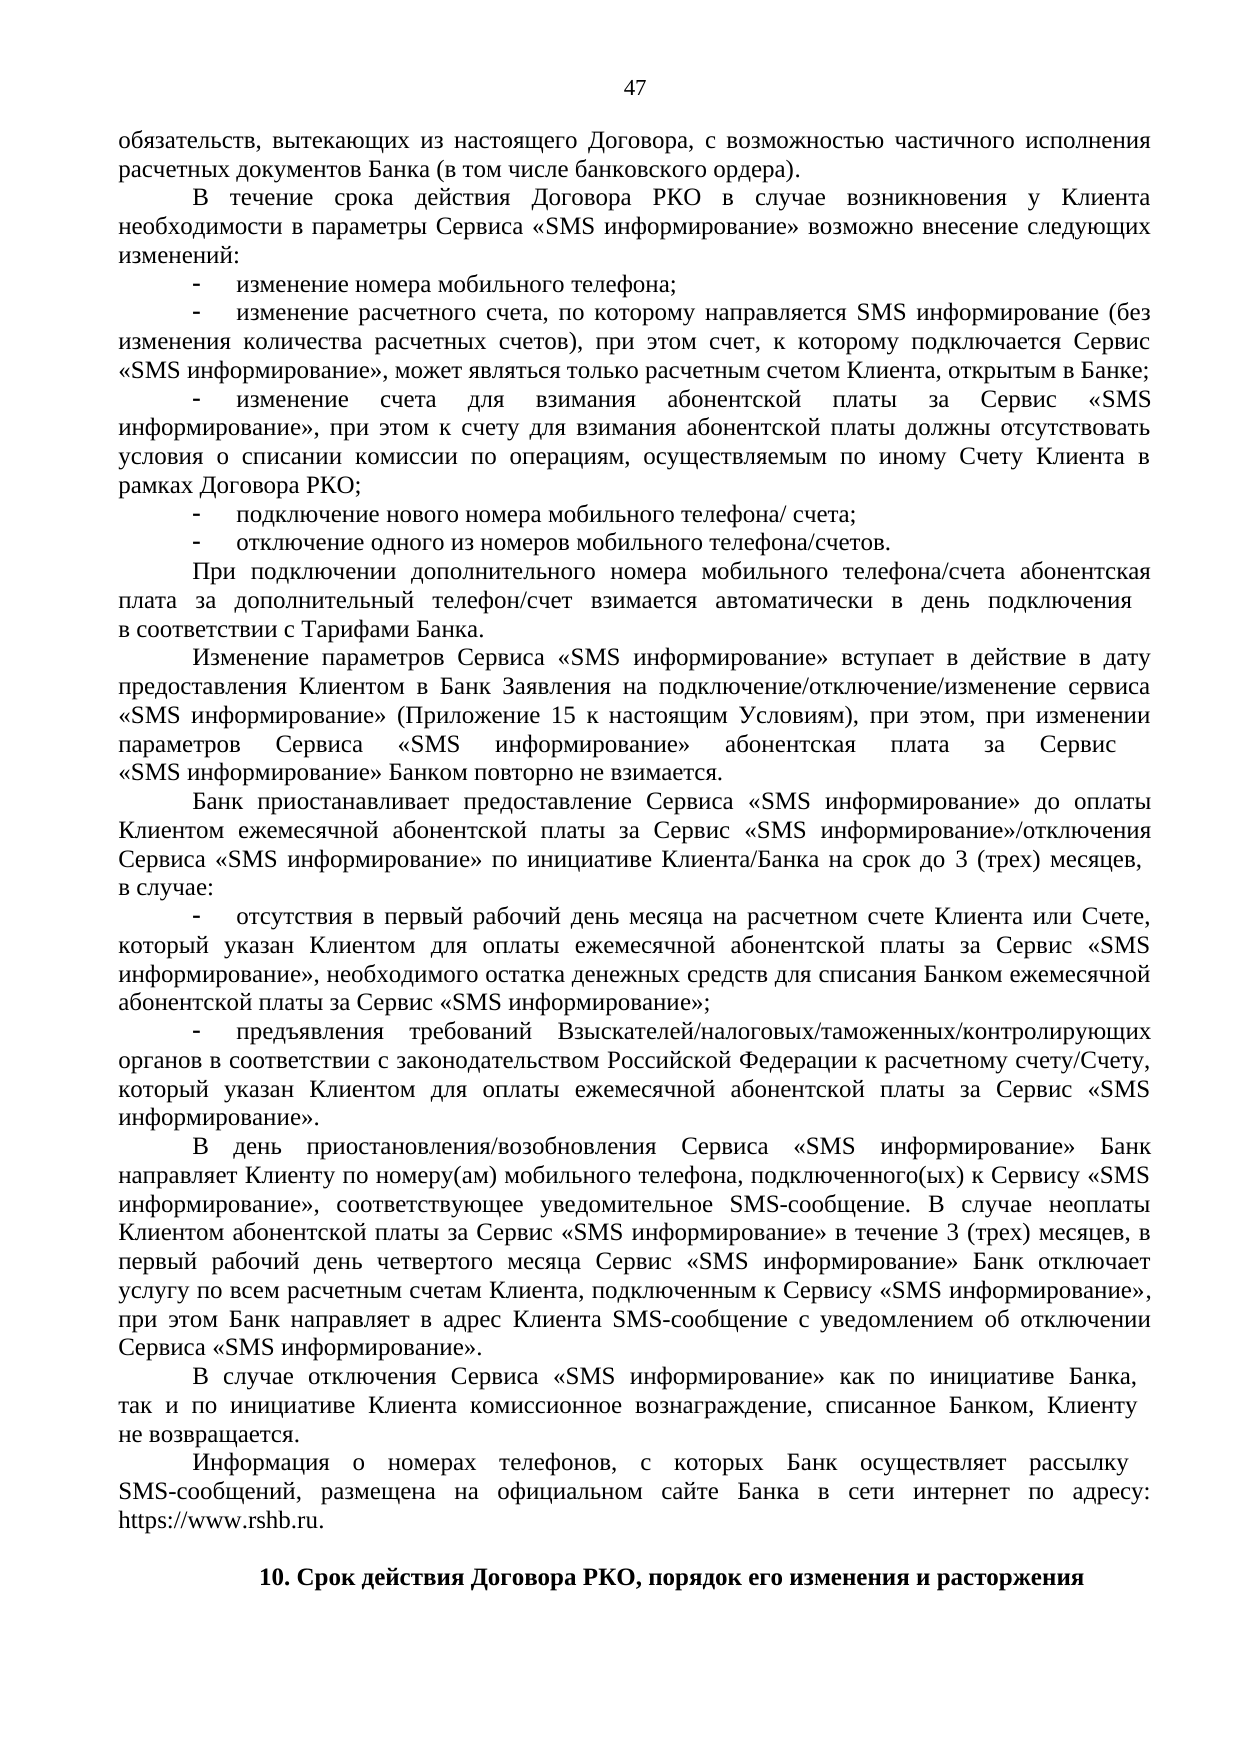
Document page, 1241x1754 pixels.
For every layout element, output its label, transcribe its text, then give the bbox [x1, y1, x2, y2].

text 10. Срок действия Договора РКО, порядок его изменения и расторжения [192, 1562, 1152, 1591]
text Изменение параметров Сервиса «SMS информирование» вступает в действие в дату предоставления Клиентом в Банк Заявления на подключение/отключение/изменение сервиса «SMS информирование» (Приложение 15 к настоящим Условиям), при этом, при изменении параметров Сервиса «SMS информирование» абонентская плата за Сервис «SMS информирование» Банком повторно не взимается. [118, 642, 1152, 786]
list предъявления требований Взыскателей/налоговых/таможенных/контролирующих органов в соответствии с законодательством Российской Федерации к расчетному счету/Счету, который указан Клиентом для оплаты ежемесячной абонентской платы за Сервис «SMS информирование». [118, 1016, 1152, 1131]
text В течение срока действия Договора РКО в случае возникновения у Клиента необходимости в параметры Сервиса «SMS информирование» возможно внесение следующих изменений: [118, 182, 1152, 269]
text В день приостановления/возобновления Сервиса «SMS информирование» Банк направляет Клиенту по номеру(ам) мобильного телефона, подключенного(ых) к Сервису «SMS информирование», соответствующее уведомительное SMS-сообщение. В случае неоплаты Клиентом абонентской платы за Сервис «SMS информирование» в течение 3 (трех) месяцев, в первый рабочий день четвертого месяца Сервис «SMS информирование» Банк отключает услугу по всем расчетным счетам Клиента, подключенным к Сервису «SMS информирование», при этом Банк направляет в адрес Клиента SMS-сообщение с уведомлением об отключении Сервиса «SMS информирование». [118, 1131, 1152, 1361]
list отсутствия в первый рабочий день месяца на расчетном счете Клиента или Счете, который указан Клиентом для оплаты ежемесячной абонентской платы за Сервис «SMS информирование», необходимого остатка денежных средств для списания Банком ежемесячной абонентской платы за Сервис «SMS информирование»; [118, 901, 1152, 1016]
list изменение номера мобильного телефона; [118, 269, 1152, 297]
list изменение счета для взимания абонентской платы за Сервис «SMS информирование», при этом к счету для взимания абонентской платы должны отсутствовать условия о списании комиссии по операциям, осуществляемым по иному Счету Клиента в рамках Договора РКО; [118, 384, 1152, 499]
list подключение нового номера мобильного телефона/ счета; [118, 499, 1152, 527]
text При подключении дополнительного номера мобильного телефона/счета абонентская плата за дополнительный телефон/счет взимается автоматически в день подключения в соответствии с Тарифами Банка. [118, 556, 1152, 642]
text Банк приостанавливает предоставление Сервиса «SMS информирование» до оплаты Клиентом ежемесячной абонентской платы за Сервис «SMS информирование»/отключения Сервиса «SMS информирование» по инициативе Клиента/Банка на срок до 3 (трех) месяцев, в случае: [118, 786, 1152, 901]
text Информация о номерах телефонов, с которых Банк осуществляет рассылку SMS-сообщений, размещена на официальном сайте Банка в сети интернет по адресу: https://www.rshb.ru. [118, 1447, 1152, 1534]
text В случае отключения Сервиса «SMS информирование» как по инициативе Банка, так и по инициативе Клиента комиссионное вознаграждение, списанное Банком, Клиенту не возвращается. [118, 1361, 1152, 1447]
list изменение расчетного счета, по которому направляется SMS информирование (без изменения количества расчетных счетов), при этом счет, к которому подключается Сервис «SMS информирование», может являться только расчетным счетом Клиента, открытым в Банке; [118, 297, 1152, 384]
list отключение одного из номеров мобильного телефона/счетов. [118, 527, 1152, 556]
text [118, 125, 1152, 182]
